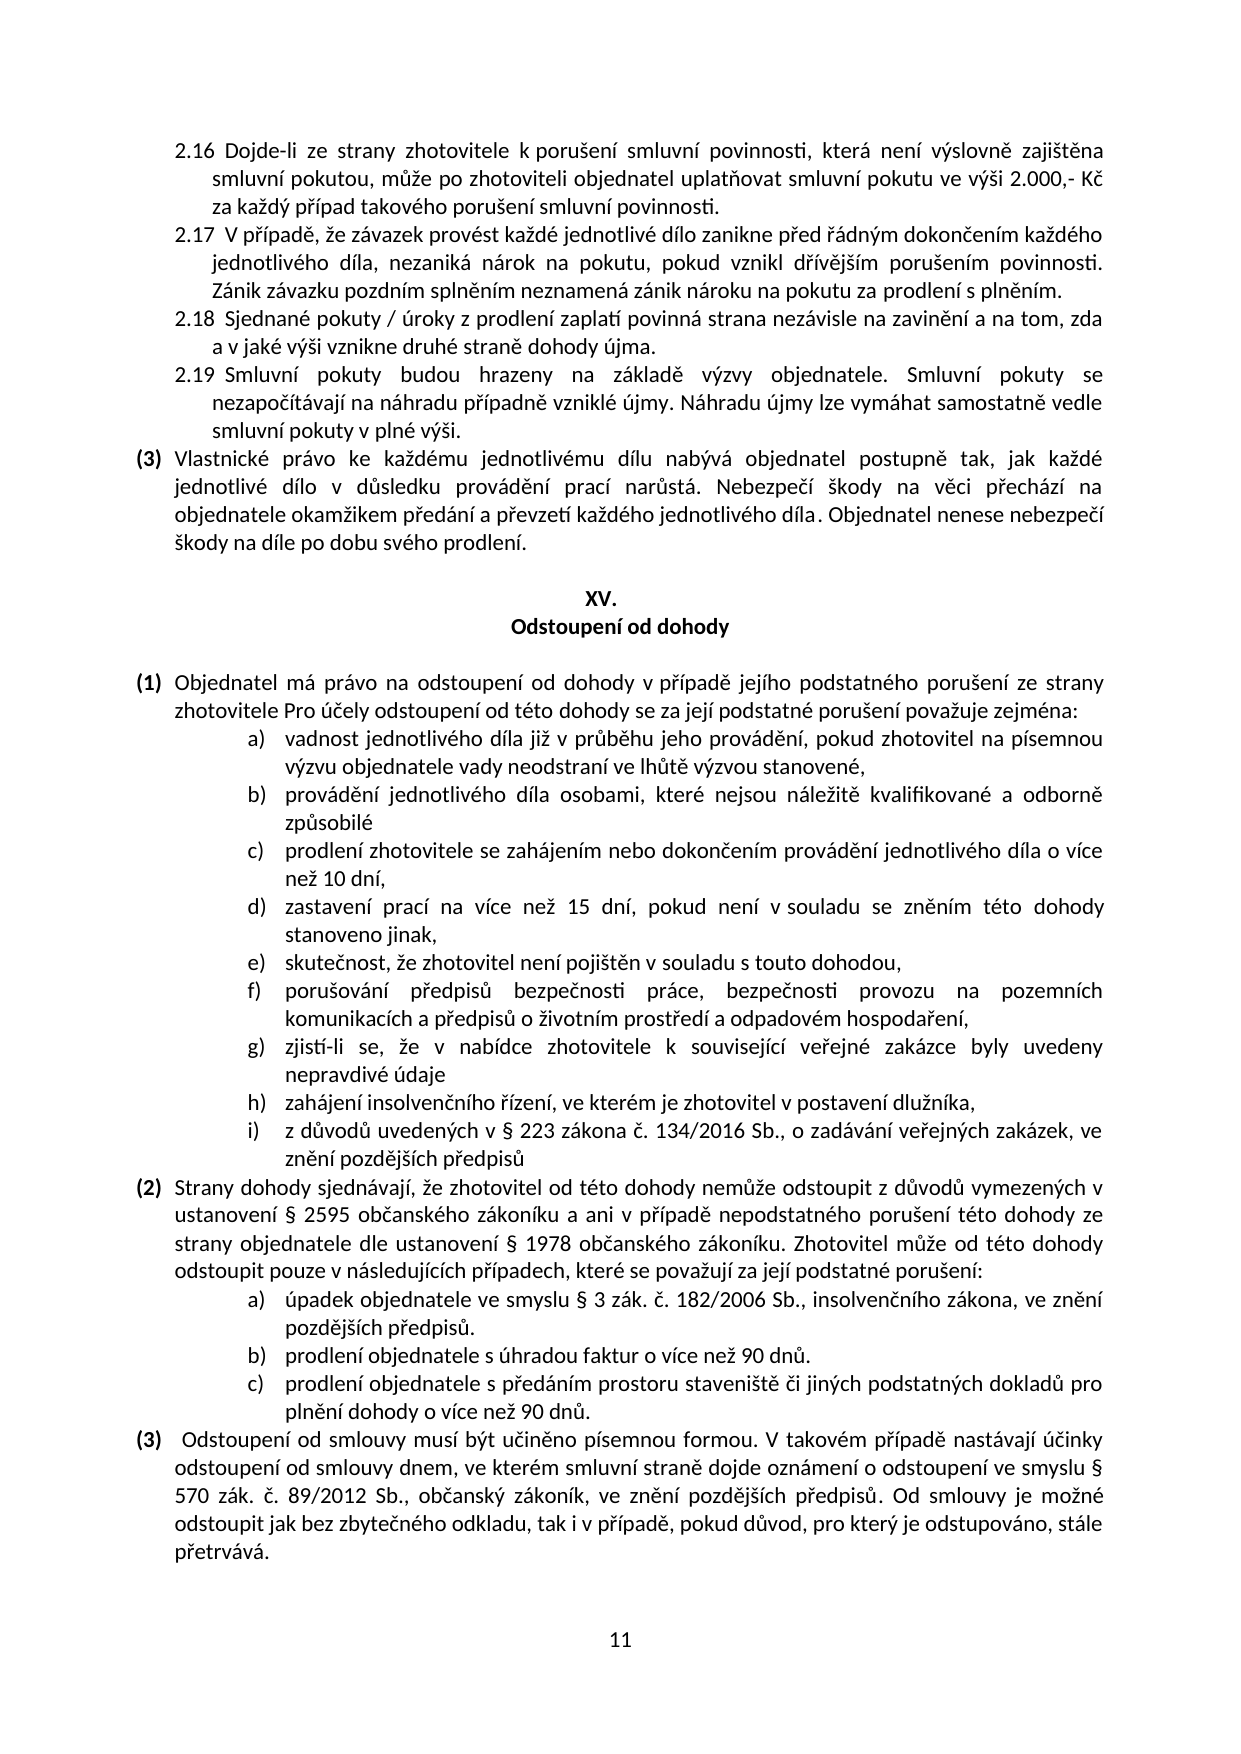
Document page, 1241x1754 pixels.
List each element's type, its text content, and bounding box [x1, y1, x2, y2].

list Sjednané pokuty / úroky z prodlení zaplatí povinná strana nezávisle na zavinění a na tom, zda a v jaké výši vznikne druhé straně dohody újma. [174, 304, 1104, 360]
list prodlení objednatele s úhradou faktur o více než 90 dnů. [247, 1341, 1104, 1369]
list V případě, že závazek provést každé jednotlivé dílo zanikne před řádným dokončením každého jednotlivého díla, nezaniká nárok na pokutu, pokud vznikl dřívějším porušením povinnosti. Zánik závazku pozdním splněním neznamená zánik nároku na pokutu za prodlení s plněním. [174, 220, 1104, 304]
list prodlení zhotovitele se zahájením nebo dokončením provádění jednotlivého díla o více než 10 dní, [247, 836, 1104, 892]
list Vlastnické právo ke každému jednotlivému dílu nabývá objednatel postupně tak, jak každé jednotlivé dílo v důsledku provádění prací narůstá. Nebezpečí škody na věci přechází na objednatele okamžikem předání a převzetí každého jednotlivého díla. Objednatel nenese nebezpečí škody na díle po dobu svého prodlení. [136, 444, 1104, 556]
list zastavení prací na více než 15 dní, pokud není v souladu se zněním této dohody stanoveno jinak, [247, 892, 1104, 948]
list úpadek objednatele ve smyslu § 3 zák. č. 182/2006 Sb., insolvenčního zákona, ve znění pozdějších předpisů. [247, 1285, 1104, 1341]
list Strany dohody sjednávají, že zhotovitel od této dohody nemůže odstoupit z důvodů vymezených v ustanovení § 2595 občanského zákoníku a ani v případě nepodstatného porušení této dohody ze strany objednatele dle ustanovení § 1978 občanského zákoníku. Zhotovitel může od této dohody odstoupit pouze v následujících případech, které se považují za její podstatné porušení: [136, 1173, 1104, 1285]
list porušování předpisů bezpečnosti práce, bezpečnosti provozu na pozemních komunikacích a předpisů o životním prostředí a odpadovém hospodaření, [247, 976, 1104, 1032]
text Odstoupení od dohody [136, 612, 1104, 640]
list z důvodů uvedených v § 223 zákona č. 134/2016 Sb., o zadávání veřejných zakázek, ve znění pozdějších předpisů [247, 1117, 1104, 1173]
list zahájení insolvenčního řízení, ve kterém je zhotovitel v postavení dlužníka, [247, 1088, 1104, 1117]
list Smluvní pokuty budou hrazeny na základě výzvy objednatele. Smluvní pokuty se nezapočítávají na náhradu případně vzniklé újmy. Náhradu újmy lze vymáhat samostatně vedle smluvní pokuty v plné výši. [174, 360, 1104, 444]
list Dojde-li ze strany zhotovitele k porušení smluvní povinnosti, která není výslovně zajištěna smluvní pokutou, může po zhotoviteli objednatel uplatňovat smluvní pokutu ve výši 2.000,- Kč za každý případ takového porušení smluvní povinnosti. [174, 136, 1104, 220]
list vadnost jednotlivého díla již v průběhu jeho provádění, pokud zhotovitel na písemnou výzvu objednatele vady neodstraní ve lhůtě výzvou stanovené, [247, 724, 1104, 780]
list zjistí-li se, že v nabídce zhotovitele k související veřejné zakázce byly uvedeny nepravdivé údaje [247, 1032, 1104, 1088]
list provádění jednotlivého díla osobami, které nejsou náležitě kvalifikované a odborně způsobilé [247, 780, 1104, 836]
list prodlení objednatele s předáním prostoru staveniště či jiných podstatných dokladů pro plnění dohody o více než 90 dnů. [247, 1369, 1104, 1425]
list skutečnost, že zhotovitel není pojištěn v souladu s touto dohodou, [247, 948, 1104, 976]
list Odstoupení od smlouvy musí být učiněno písemnou formou. V takovém případě nastávají účinky odstoupení od smlouvy dnem, ve kterém smluvní straně dojde oznámení o odstoupení ve smyslu § 570 zák. č. 89/2012 Sb., občanský zákoník, ve znění pozdějších předpisů. Od smlouvy je možné odstoupit jak bez zbytečného odkladu, tak i v případě, pokud důvod, pro který je odstupováno, stále přetrvává. [136, 1425, 1104, 1565]
list Objednatel má právo na odstoupení od dohody v případě jejího podstatného porušení ze strany zhotovitele Pro účely odstoupení od této dohody se za její podstatné porušení považuje zejména: [136, 668, 1104, 724]
